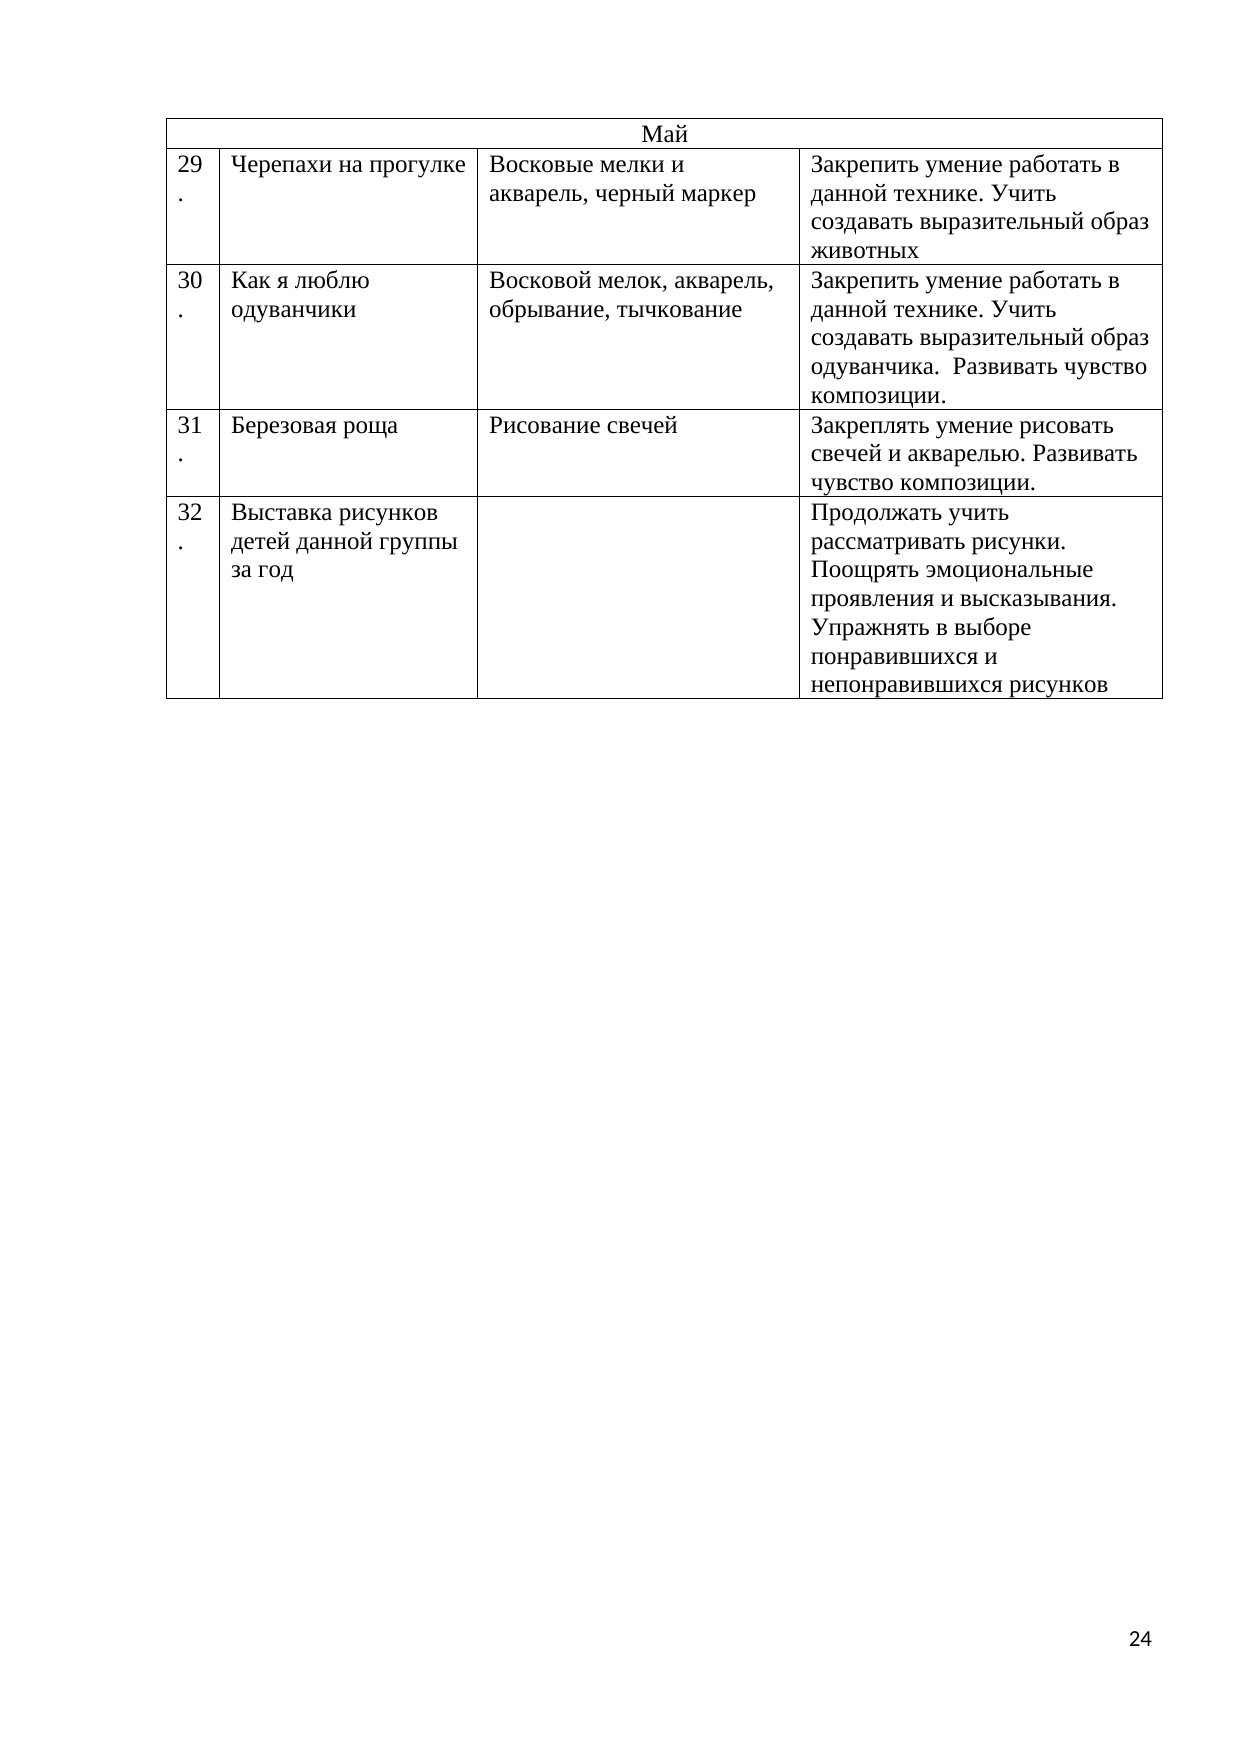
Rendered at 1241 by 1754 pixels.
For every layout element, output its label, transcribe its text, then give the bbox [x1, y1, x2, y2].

table_cell 31. [167, 410, 219, 496]
table_cell 29. [167, 149, 219, 264]
table_cell Черепахи на прогулке [220, 149, 477, 264]
table_cell Рисование свечей [478, 410, 799, 496]
table_cell Березовая роща [220, 410, 477, 496]
table_cell Восковой мелок, акварель, обрывание, тычкование [478, 265, 799, 409]
table_cell Закреплять умение рисовать свечей и акварелью. Развивать чувство композиции. [800, 410, 1162, 496]
table_cell 32. [167, 497, 219, 698]
table_cell Продолжать учить рассматривать рисунки. Поощрять эмоциональные проявления и высказывания. Упражнять в выборе понравившихся и непонравившихся рисунков [800, 497, 1162, 698]
table_cell Закрепить умение работать в данной технике. Учить создавать выразительный образ одуванчика. Развивать чувство композиции. [800, 265, 1162, 409]
table_cell 30. [167, 265, 219, 409]
table_cell Май [167, 119, 1162, 148]
table_cell [478, 497, 799, 698]
table_cell Восковые мелки и акварель, черный маркер [478, 149, 799, 264]
table_cell Закрепить умение работать в данной технике. Учить создавать выразительный образ животных [800, 149, 1162, 264]
table_cell Выставка рисунков детей данной группы за год [220, 497, 477, 698]
table_cell Как я люблю одуванчики [220, 265, 477, 409]
